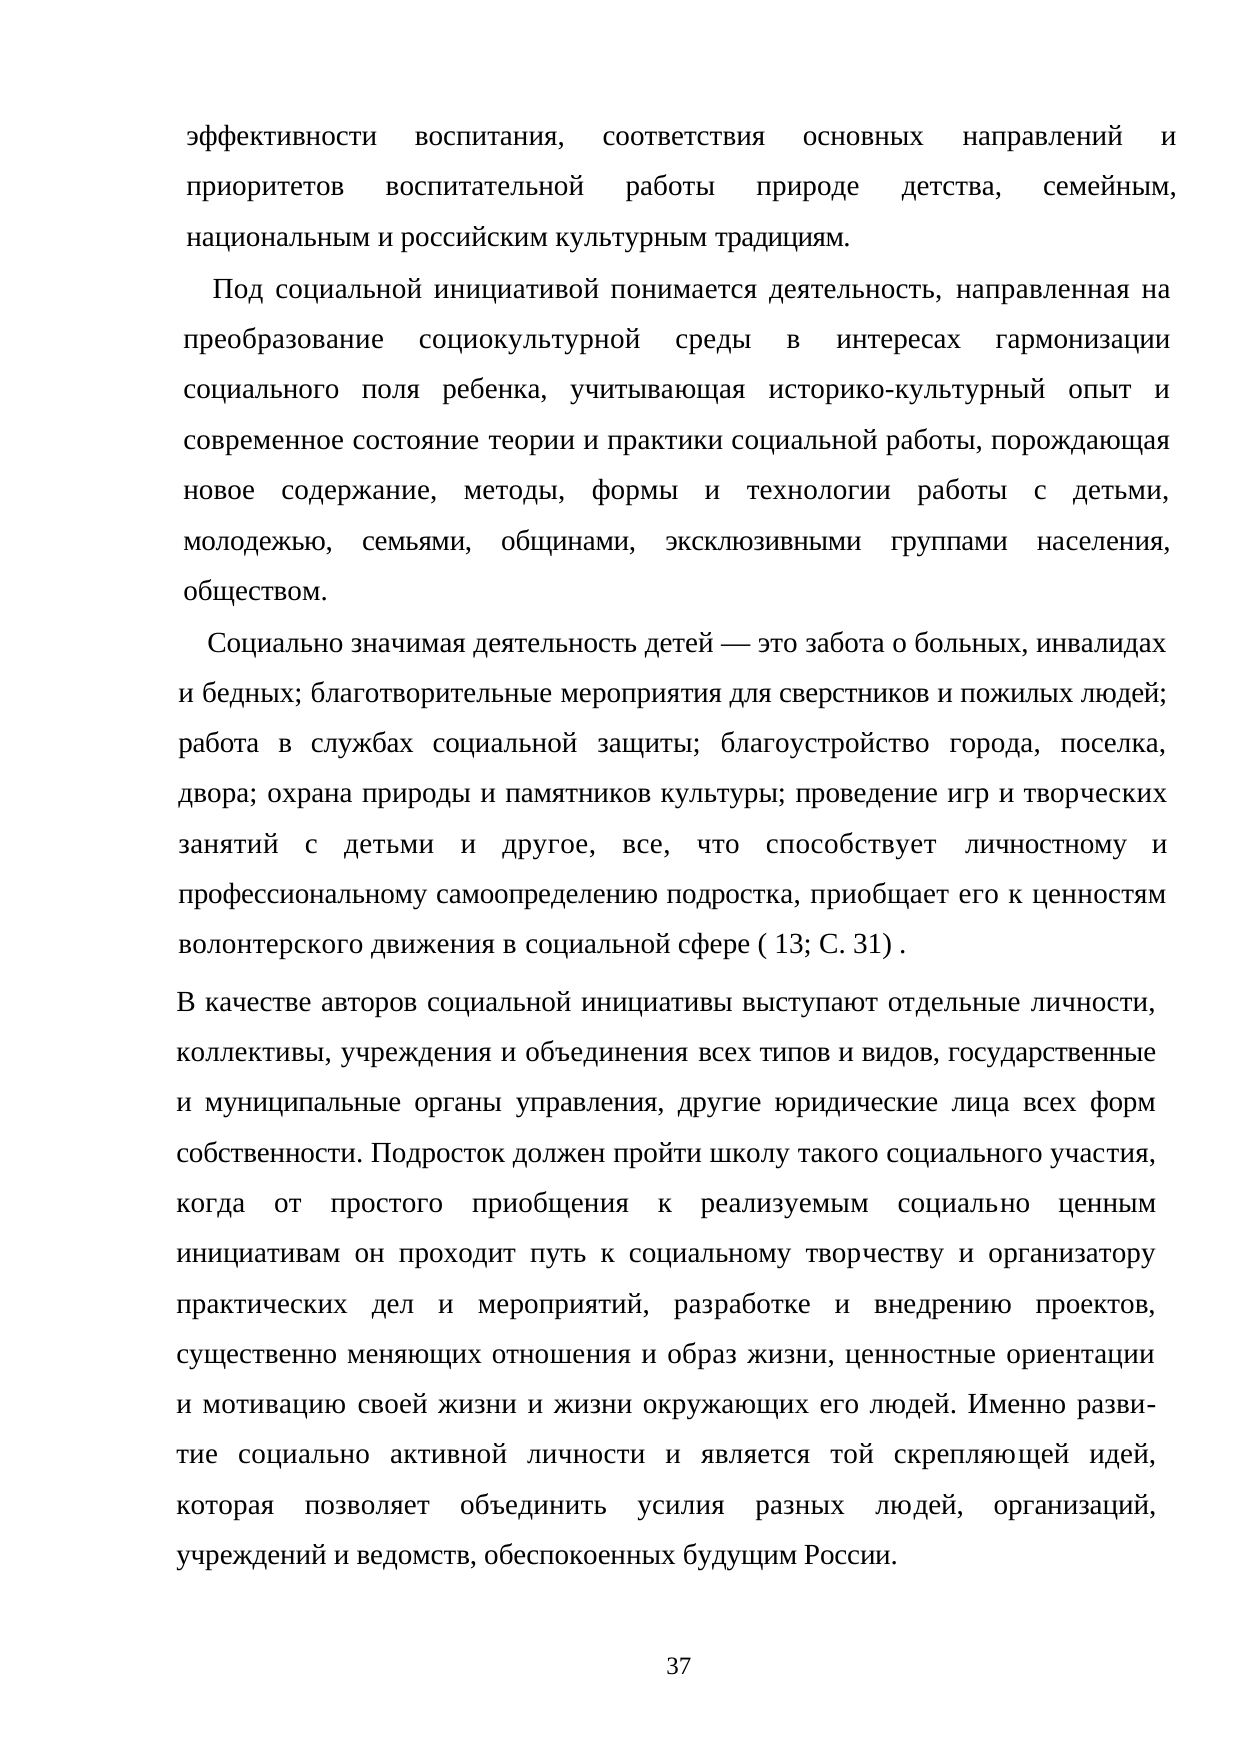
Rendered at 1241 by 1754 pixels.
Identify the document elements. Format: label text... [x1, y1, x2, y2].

text В качестве авторов социальной инициативы выступают отдельные личности, коллективы, учреждения и объединения всех типов и видов, государственные и муниципальные органы управления, другие юридические лица всех форм собственности. Подросток должен пройти школу такого социального участия, когда от простого приобщения к реализуемым социально ценным инициативам он проходит путь к социальному творчеству и организатору практических дел и мероприятий, разработке и внедрению проектов, существенно меняющих отношения и образ жизни, ценностные ориентации и мотивацию своей жизни и жизни окружающих его людей. Именно развитие социально активной личности и является той скрепляющей идей, которая позволяет объединить усилия разных людей, организаций, учреждений и ведомств, обеспокоенных будущим России. [176, 984, 1156, 1571]
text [186, 118, 1177, 252]
text Под социальной инициативой понимается деятельность, направленная на преобразование социокультурной среды в интересах гармонизации социального поля ребенка, учитывающая историко-культурный опыт и современное состояние теории и практики социальной работы, порождающая новое содержание, методы, формы и технологии работы с детьми, молодежью, семьями, общинами, эксклюзивными группами населения, обществом. [183, 271, 1171, 606]
text Социально значимая деятельность детей — это забота о больных, инвалидах и бедных; благотворительные мероприятия для сверстников и пожилых людей; работа в службах социальной защиты; благоустройство города, поселка, двора; охрана природы и памятников культуры; проведение игр и творческих занятий с детьми и другое, все, что способствует личностному и профессиональному самоопределению подростка, приобщает его к ценностям волонтерского движения в социальной сфере ( 13; С. 31) . [178, 625, 1167, 960]
